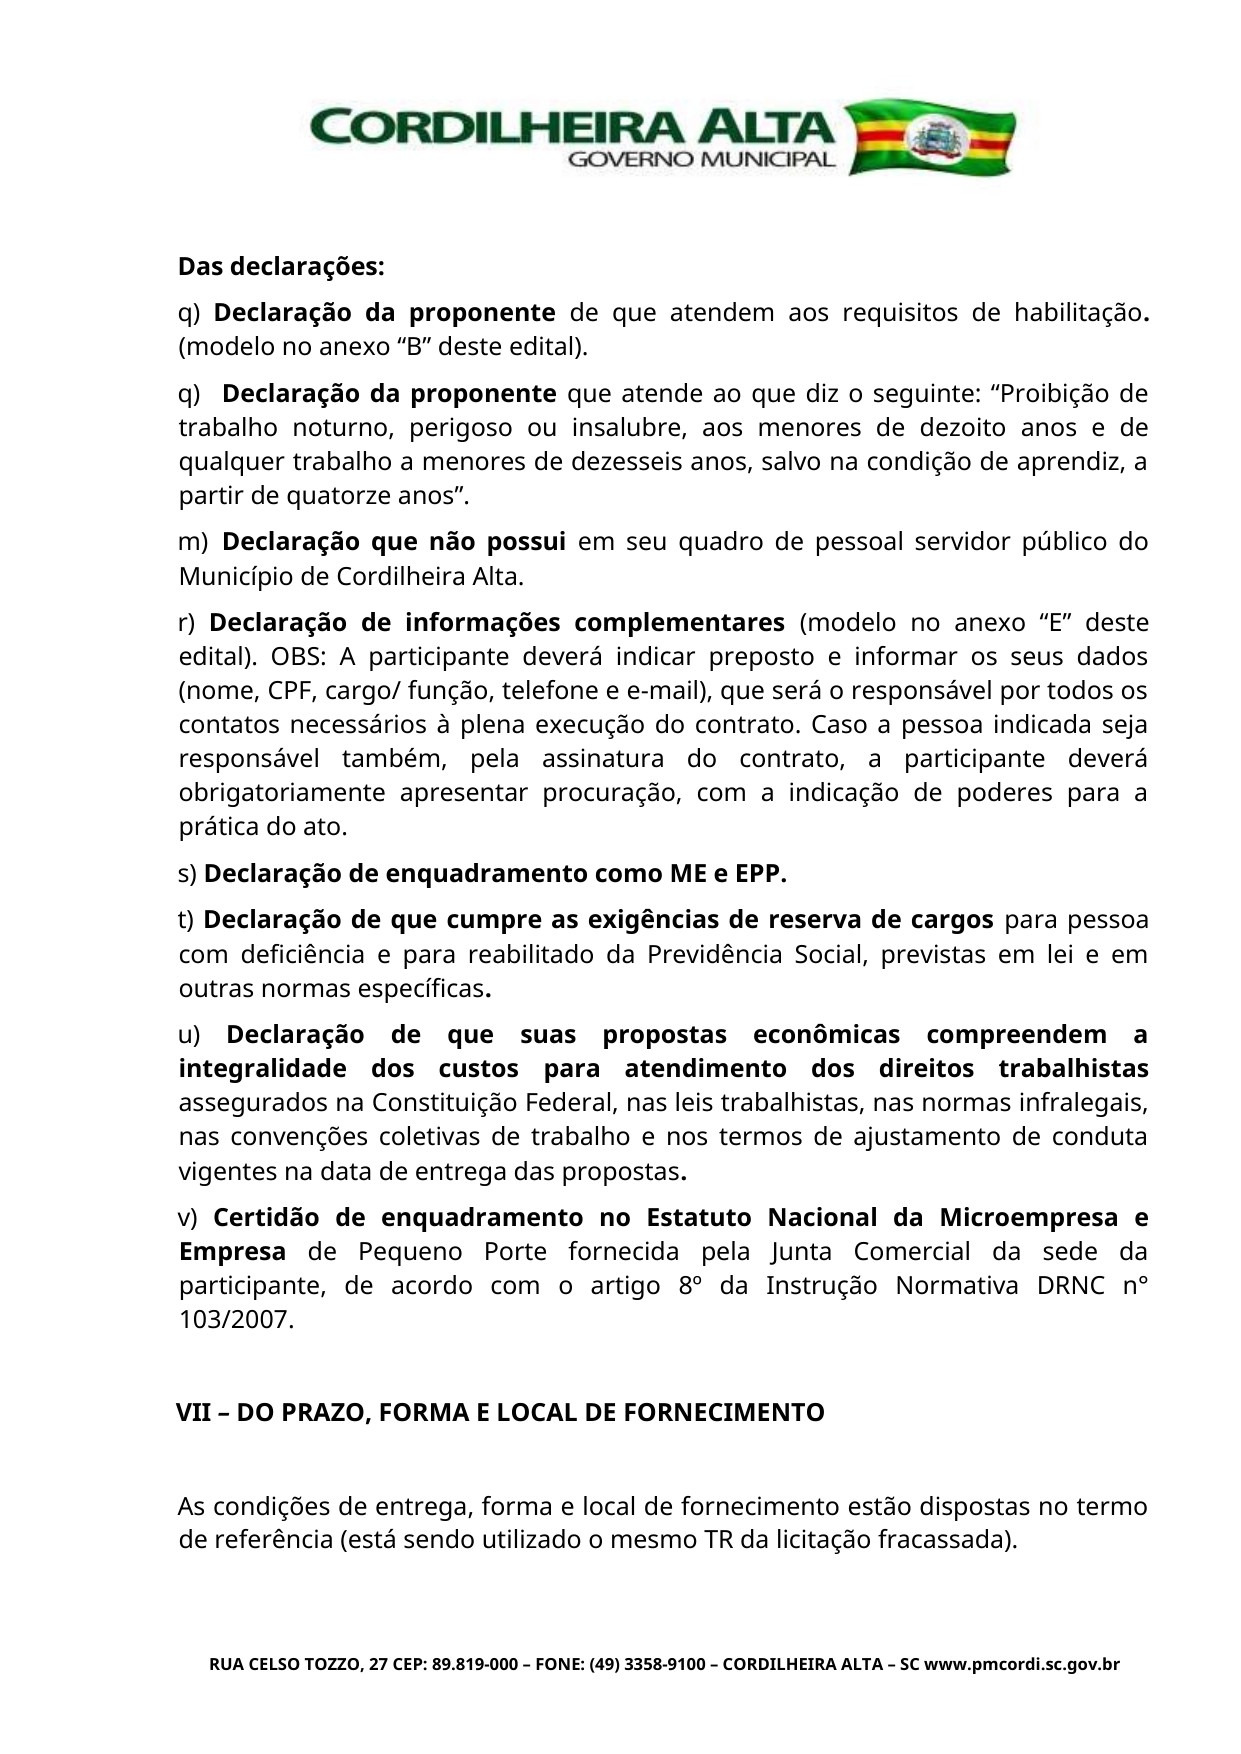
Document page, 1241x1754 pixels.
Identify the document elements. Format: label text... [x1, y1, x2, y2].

text s) Declaração de enquadramento como ME e EPP. [177, 856, 1150, 890]
text Das declarações: [177, 248, 1150, 282]
text t) Declaração de que cumpre as exigências de reserva de cargos para pessoa com deficiência e para reabilitado da Previdência Social, previstas em lei e em outras normas específicas. [177, 902, 1150, 1004]
text u) Declaração de que suas propostas econômicas compreendem a integralidade dos custos para atendimento dos direitos trabalhistas assegurados na Constituição Federal, nas leis trabalhistas, nas normas infralegais, nas convenções coletivas de trabalho e nos termos de ajustamento de conduta vigentes na data de entrega das propostas. [177, 1017, 1150, 1187]
subtitle VII – DO PRAZO, FORMA E LOCAL DE FORNECIMENTO [176, 1395, 1152, 1429]
text v) Certidão de enquadramento no Estatuto Nacional da Microempresa e Empresa de Pequeno Porte fornecida pela Junta Comercial da sede da participante, de acordo com o artigo 8º da Instrução Normativa DRNC n° 103/2007. [177, 1200, 1150, 1336]
text m) Declaração que não possui em seu quadro de pessoal servidor público do Município de Cordilheira Alta. [177, 524, 1150, 592]
picture [287, 75, 1040, 202]
text As condições de entrega, forma e local de fornecimento estão dispostas no termo de referência (está sendo utilizado o mesmo TR da licitação fracassada). [177, 1488, 1150, 1556]
text q) Declaração da proponente de que atendem aos requisitos de habilitação. (modelo no anexo “B” deste edital). [177, 295, 1150, 363]
text q) Declaração da proponente que atende ao que diz o seguinte: “Proibição de trabalho noturno, perigoso ou insalubre, aos menores de dezoito anos e de qualquer trabalho a menores de dezesseis anos, salvo na condição de aprendiz, a partir de quatorze anos”. [177, 375, 1150, 512]
text r) Declaração de informações complementares (modelo no anexo “E” deste edital). OBS: A participante deverá indicar preposto e informar os seus dados (nome, CPF, cargo/ função, telefone e e-mail), que será o responsável por todos os contatos necessários à plena execução do contrato. Caso a pessoa indicada seja responsável também, pela assinatura do contrato, a participante deverá obrigatoriamente apresentar procuração, com a indicação de poderes para a prática do ato. [177, 605, 1150, 843]
